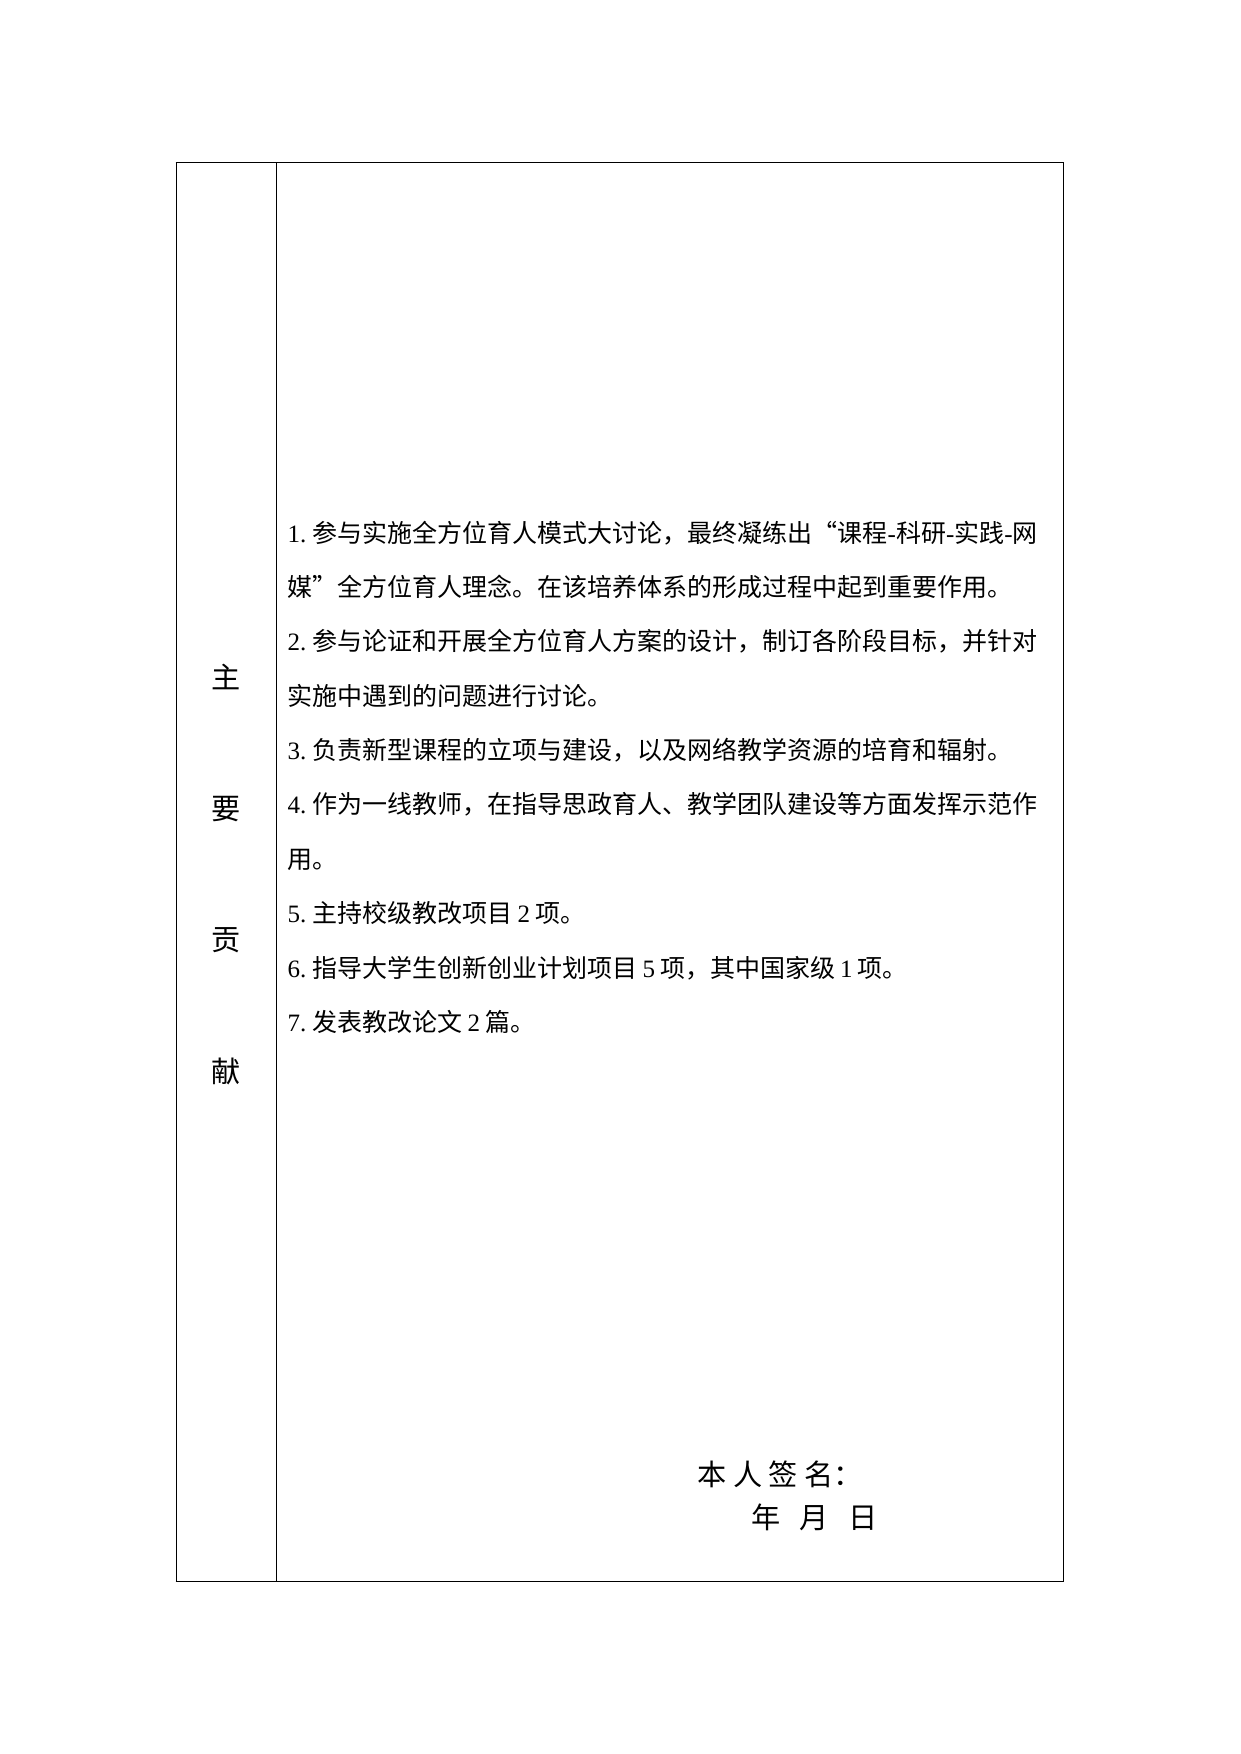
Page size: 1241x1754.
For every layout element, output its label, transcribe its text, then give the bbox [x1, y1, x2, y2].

table_cell 1. 参与实施全方位育人模式大讨论，最终凝练出“课程-科研-实践-网媒”全方位育人理念。在该培养体系的形成过程中起到重要作用。 2. 参与论证和开展全方位育人方案的设计，制订各阶段目标，并针对实施中遇到的问题进行讨论。 3. 负责新型课程的立项与建设，以及网络教学资源的培育和辐射。 4. 作为一线教师，在指导思政育人、教学团队建设等方面发挥示范作用。 5. 主持校级教改项目2项。 6. 指导大学生创新创业计划项目5项，其中国家级1项。 7. 发表教改论文2篇。 本 人 签 名： 年 月 日 [277, 163, 1063, 1581]
table_cell 主 要 贡 献 [177, 163, 276, 1581]
